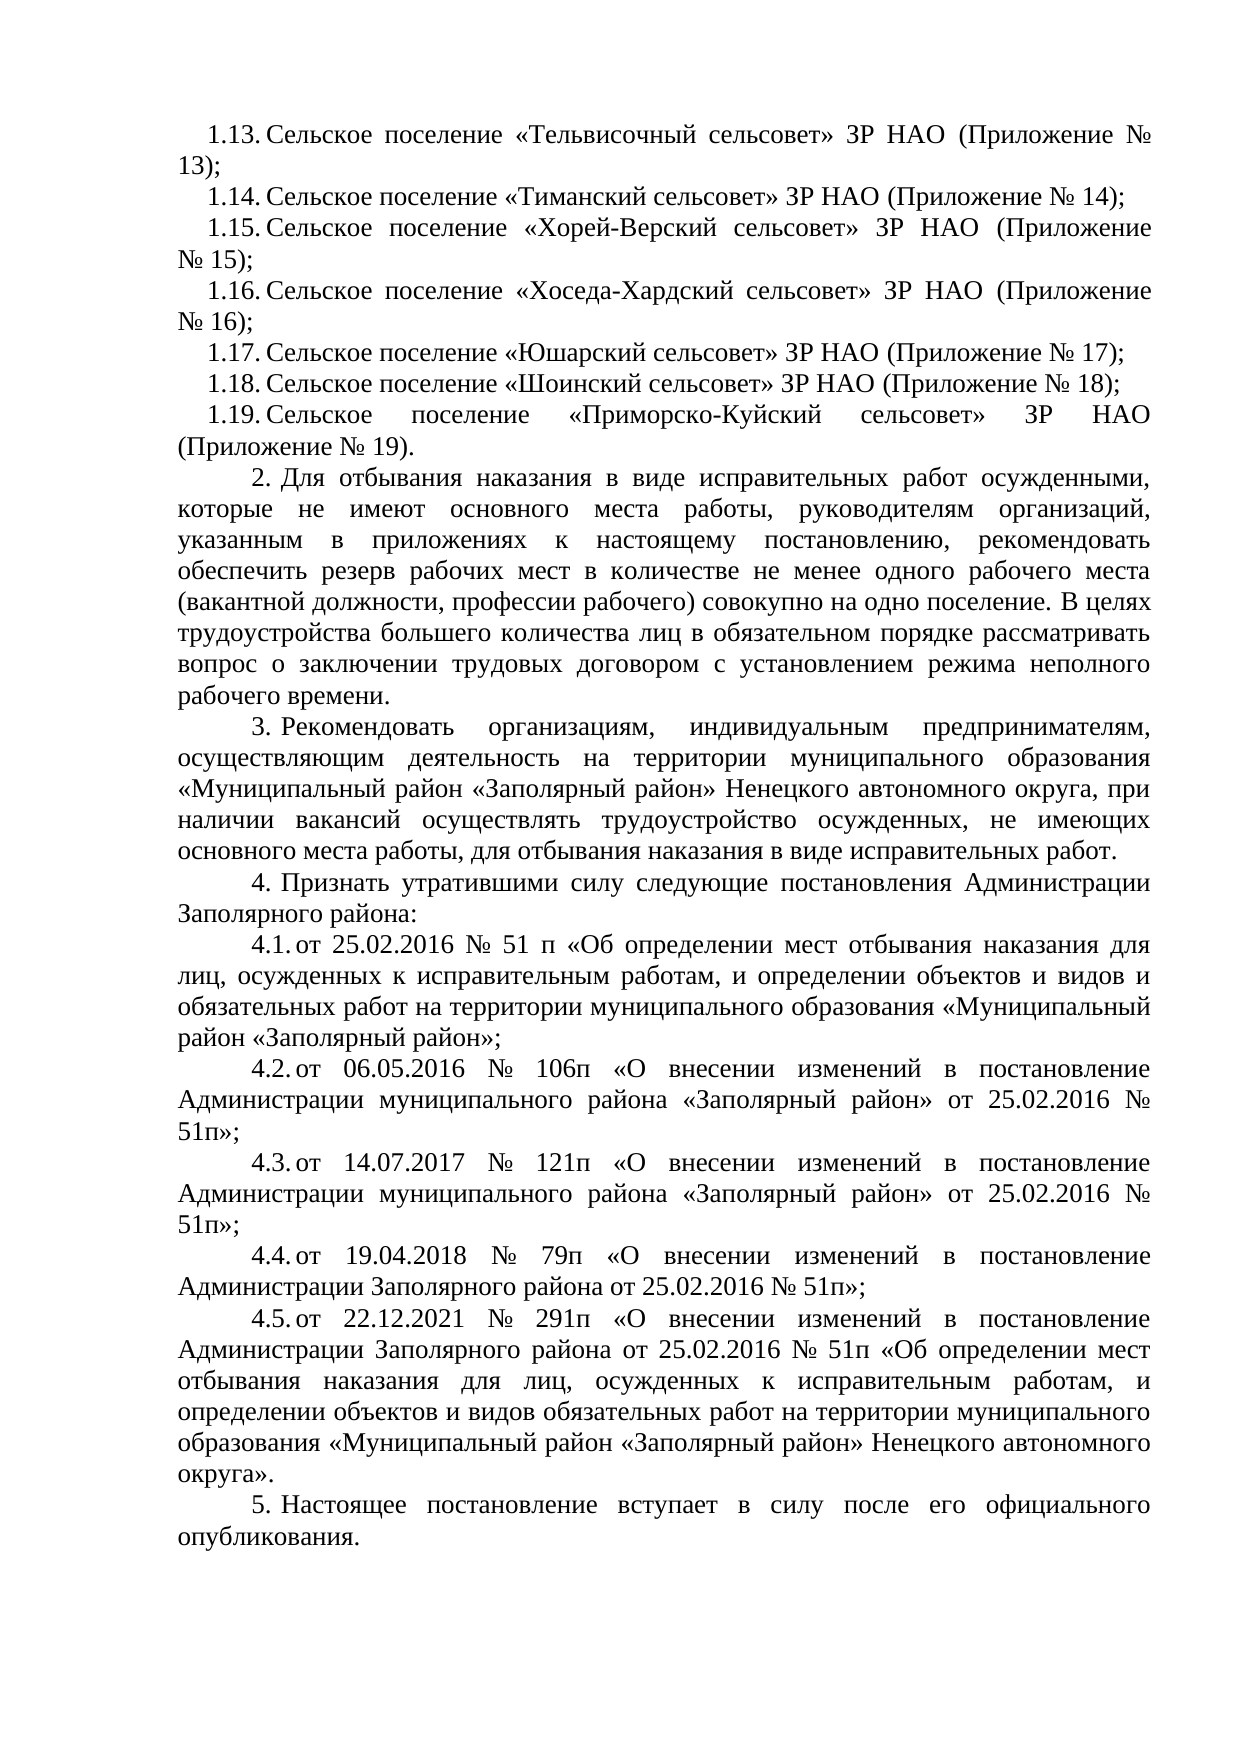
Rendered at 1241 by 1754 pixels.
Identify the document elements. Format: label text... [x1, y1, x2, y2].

list Для отбывания наказания в виде исправительных работ осужденными, которые не имеют основного места работы, руководителям организаций, указанным в приложениях к настоящему постановлению, рекомендовать обеспечить резерв рабочих мест в количестве не менее одного рабочего места (вакантной должности, профессии рабочего) совокупно на одно поселение. В целях трудоустройства большего количества лиц в обязательном порядке рассматривать вопрос о заключении трудовых договором с установлением режима неполного рабочего времени. [177, 461, 1152, 710]
list от 06.05.2016 № 106п «О внесении изменений в постановление Администрации муниципального района «Заполярный район» от 25.02.2016 № 51п»; [177, 1052, 1152, 1146]
list от 25.02.2016 № 51 п «Об определении мест отбывания наказания для лиц, осужденных к исправительным работам, и определении объектов и видов и обязательных работ на территории муниципального образования «Муниципальный район «Заполярный район»; [177, 928, 1152, 1052]
list Сельское поселение «Тельвисочный сельсовет» ЗР НАО (Приложение № 13); [177, 118, 1152, 180]
list от 22.12.2021 № 291п «О внесении изменений в постановление Администрации Заполярного района от 25.02.2016 № 51п «Об определении мест отбывания наказания для лиц, осужденных к исправительным работам, и определении объектов и видов обязательных работ на территории муниципального образования «Муниципальный район «Заполярный район» Ненецкого автономного округа». [177, 1302, 1152, 1488]
list Настоящее постановление вступает в силу после его официального опубликования. [177, 1488, 1152, 1551]
list Сельское поселение «Шоинский сельсовет» ЗР НАО (Приложение № 18); [177, 367, 1152, 398]
list Признать утратившими силу следующие постановления Администрации Заполярного района: [177, 866, 1152, 928]
list Сельское поселение «Приморско-Куйский сельсовет» ЗР НАО (Приложение № 19). [177, 398, 1152, 461]
list Рекомендовать организациям, индивидуальным предпринимателям, осуществляющим деятельность на территории муниципального образования «Муниципальный район «Заполярный район» Ненецкого автономного округа, при наличии вакансий осуществлять трудоустройство осужденных, не имеющих основного места работы, для отбывания наказания в виде исправительных работ. [177, 710, 1152, 866]
list от 19.04.2018 № 79п «О внесении изменений в постановление Администрации Заполярного района от 25.02.2016 № 51п»; [177, 1239, 1152, 1302]
list Сельское поселение «Хорей-Верский сельсовет» ЗР НАО (Приложение № 15); [177, 212, 1152, 274]
list Сельское поселение «Тиманский сельсовет» ЗР НАО (Приложение № 14); [177, 180, 1152, 212]
list Сельское поселение «Хоседа-Хардский сельсовет» ЗР НАО (Приложение № 16); [177, 274, 1152, 336]
list от 14.07.2017 № 121п «О внесении изменений в постановление Администрации муниципального района «Заполярный район» от 25.02.2016 № 51п»; [177, 1146, 1152, 1239]
list Сельское поселение «Юшарский сельсовет» ЗР НАО (Приложение № 17); [177, 336, 1152, 367]
